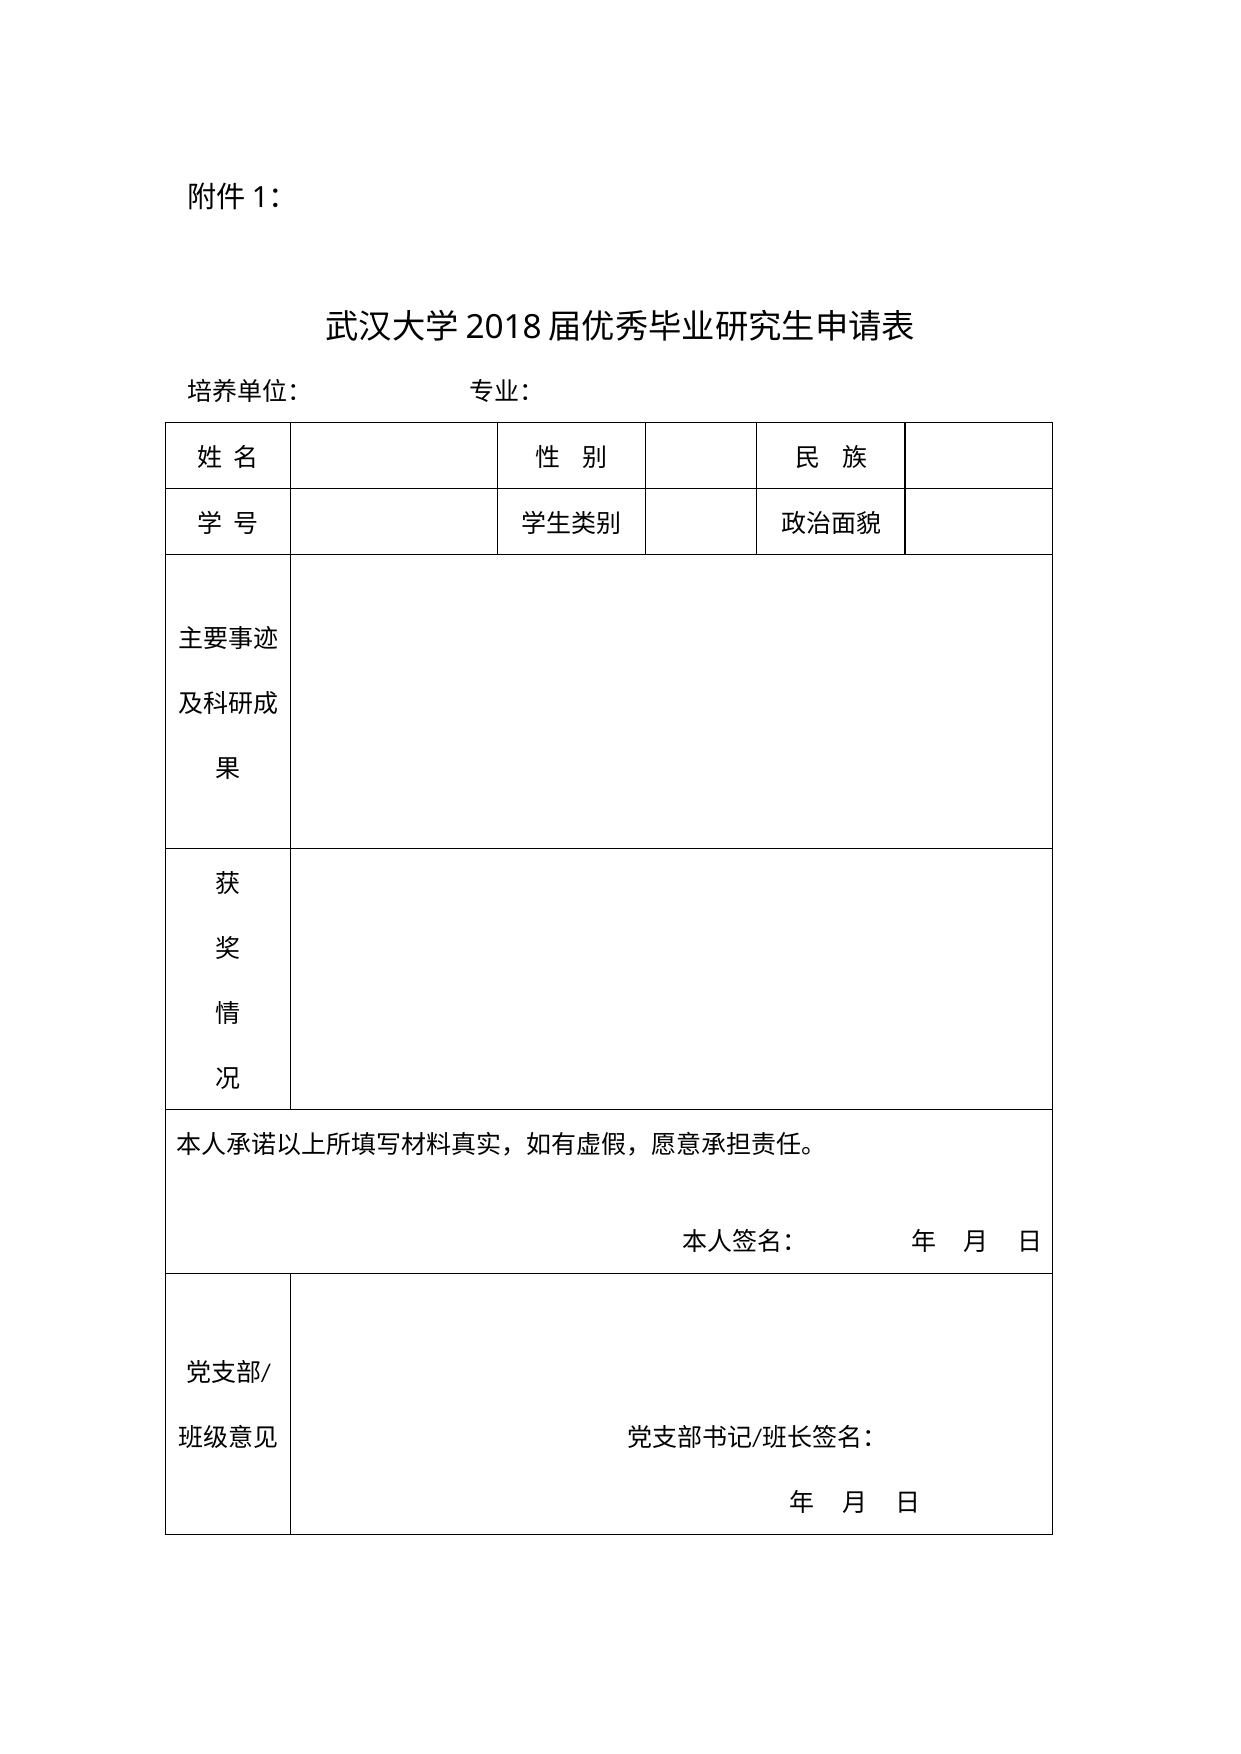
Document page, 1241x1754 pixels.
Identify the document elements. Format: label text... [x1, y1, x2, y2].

table_cell [906, 489, 1052, 554]
table_cell [291, 555, 1052, 848]
table_cell 政治面貌 [757, 489, 904, 554]
table_header 性 别 [498, 423, 645, 488]
table_cell 学生类别 [498, 489, 645, 554]
text 培养单位： 专业： [187, 357, 1053, 422]
table_header [906, 423, 1052, 488]
table_cell 主要事迹 及科研成果 [166, 555, 290, 848]
table_header [291, 423, 497, 488]
table_header 民 族 [757, 423, 904, 488]
table_cell [291, 849, 1052, 1109]
table_header [646, 423, 756, 488]
text 武汉大学2018届优秀毕业研究生申请表 [187, 292, 1053, 357]
table_cell 党支部书记/班长签名： 年 月 日 [291, 1274, 1052, 1533]
table_cell [646, 489, 756, 554]
table_cell 学 号 [166, 489, 290, 554]
table_header 姓 名 [166, 423, 290, 488]
table_cell 本人承诺以上所填写材料真实，如有虚假，愿意承担责任。 本人签名： 年 月 日 [166, 1110, 1052, 1272]
table_cell 获 奖 情 况 [166, 849, 290, 1109]
table_cell 党支部/班级意见 [166, 1274, 290, 1533]
text 附件1： [187, 162, 1053, 227]
table_cell [291, 489, 497, 554]
